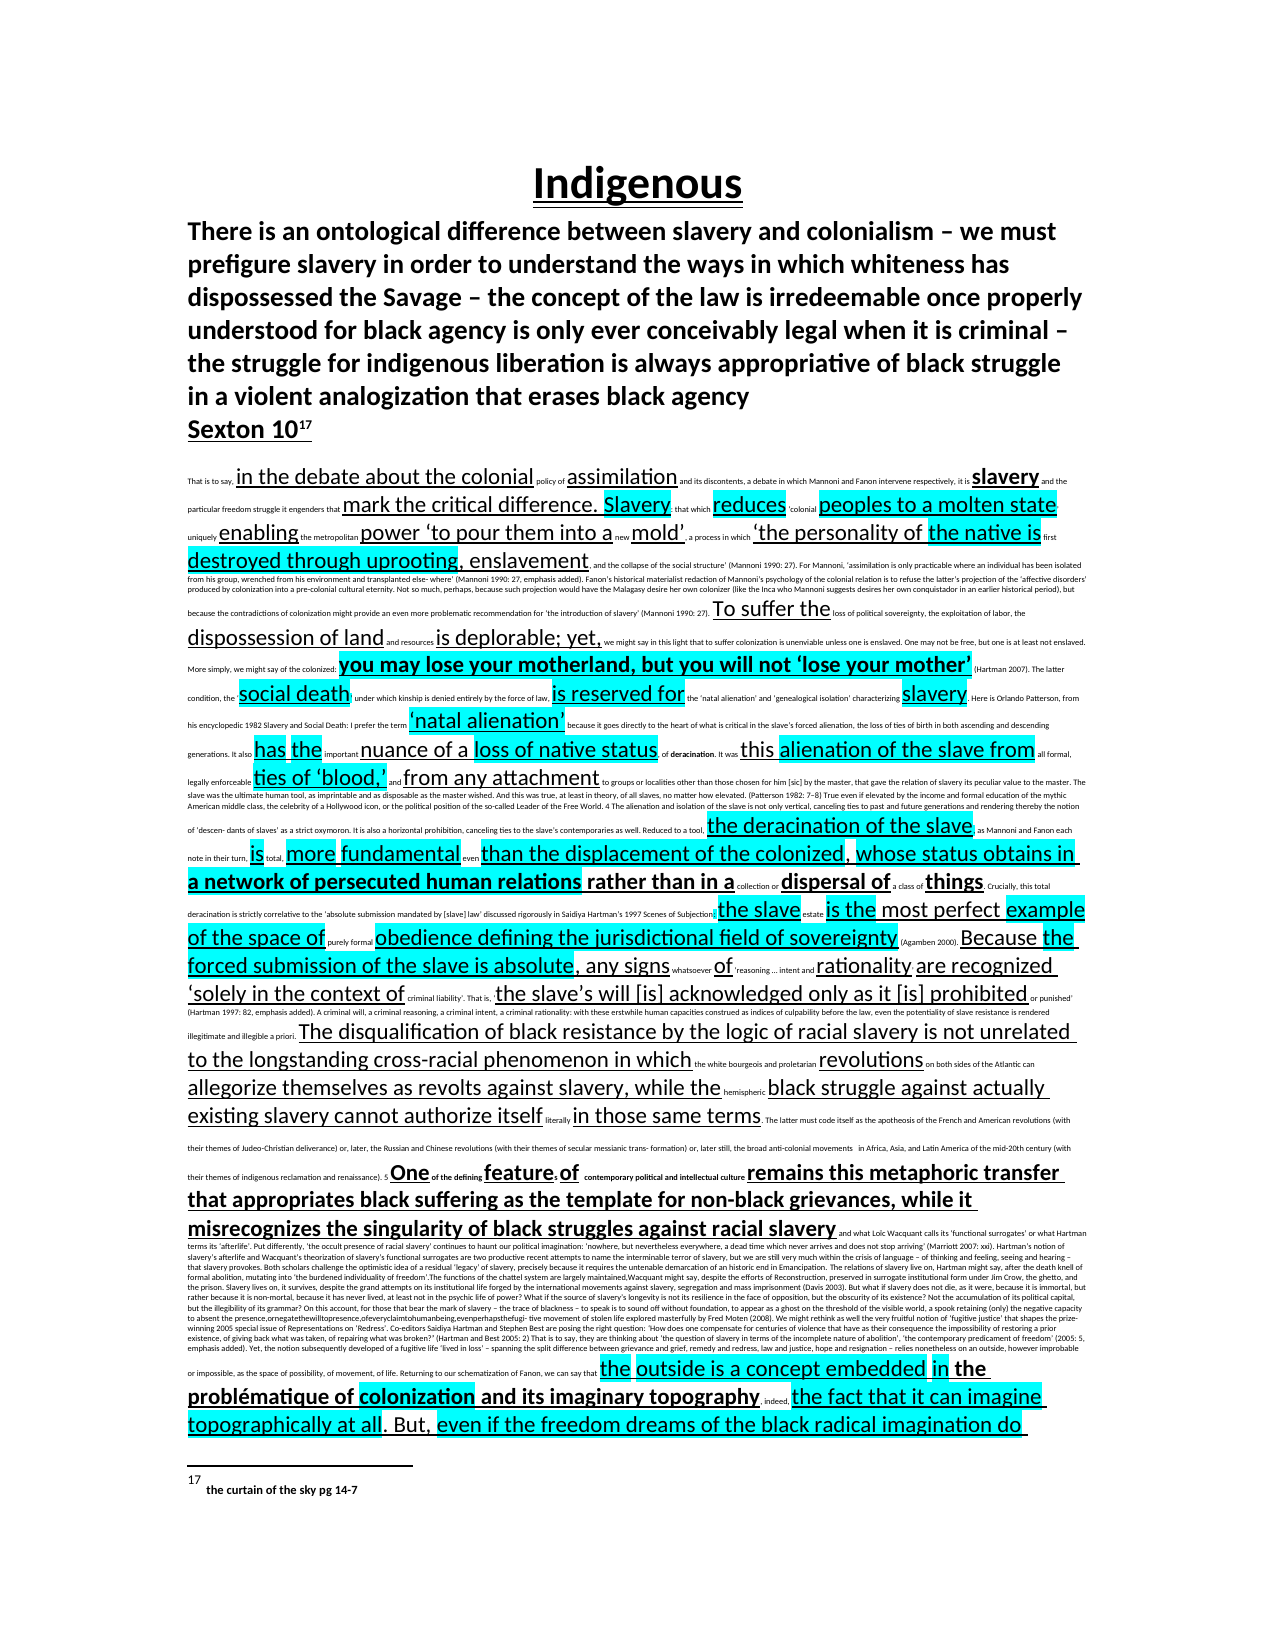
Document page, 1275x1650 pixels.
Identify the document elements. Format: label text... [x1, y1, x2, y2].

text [187, 462, 1087, 1438]
subtitle There is an ontological difference between slavery and colonialism – we must prefigure slavery in order to understand the ways in which whiteness has dispossessed the Savage – the concept of the law is irredeemable once properly understood for black agency is only ever conceivably legal when it is criminal – the struggle for indigenous liberation is always appropriative of black struggle in a violent analogization that erases black agency [187, 214, 1087, 412]
text Sexton 10 [187, 412, 1087, 445]
subtitle Indigenous [187, 154, 1087, 210]
